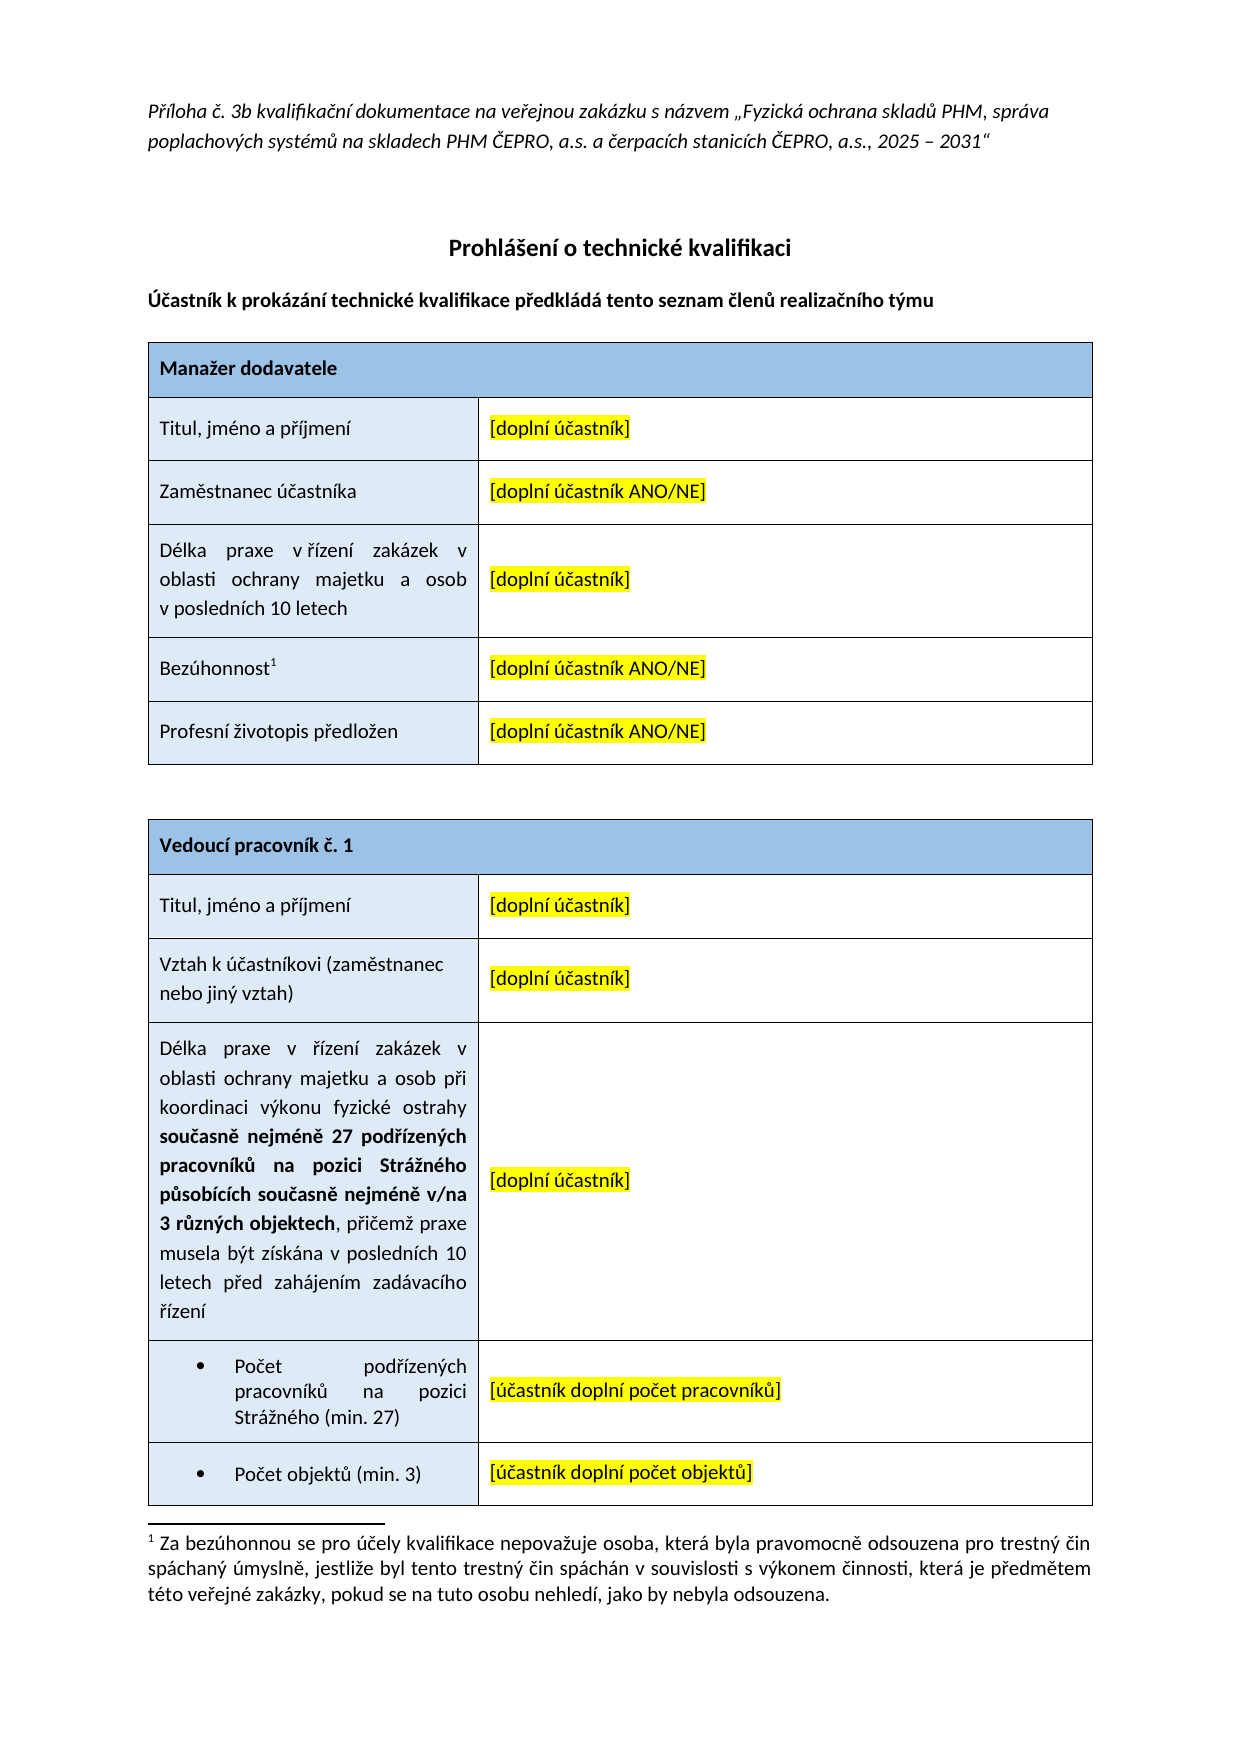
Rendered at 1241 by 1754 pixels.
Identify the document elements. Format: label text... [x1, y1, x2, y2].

table_cell Profesní životopis předložen [149, 702, 478, 764]
table_cell [doplní účastník ANO/NE] [479, 638, 1092, 701]
table_cell Zaměstnanec účastníka [149, 461, 478, 524]
table_cell [doplní účastník] [479, 1023, 1092, 1340]
table_header Vedoucí pracovník č. 1 [149, 820, 1092, 874]
table_cell Titul, jméno a příjmení [149, 398, 478, 460]
table_cell [doplní účastník] [479, 875, 1092, 937]
table_cell [doplní účastník] [479, 398, 1092, 460]
text Účastník k prokázání technické kvalifikace předkládá tento seznam členů realizačního týmu [148, 288, 1093, 313]
table_cell [účastník doplní počet pracovníků] [479, 1341, 1092, 1442]
table_cell Bezúhonnost [149, 638, 478, 701]
table_cell Délka praxe v řízení zakázek v oblasti ochrany majetku a osob v posledních 10 letech [149, 525, 478, 637]
table_cell [doplní účastník] [479, 939, 1092, 1022]
table_cell [doplní účastník] [479, 525, 1092, 637]
table_cell Počet objektů (min. 3) [149, 1443, 478, 1505]
table_cell [doplní účastník ANO/NE] [479, 461, 1092, 524]
table_cell [účastník doplní počet objektů] [479, 1443, 1092, 1505]
table_cell Počet podřízených pracovníků na pozici Strážného (min. 27) [149, 1341, 478, 1442]
table_cell [doplní účastník ANO/NE] [479, 702, 1092, 764]
text Prohlášení o technické kvalifikaci [148, 232, 1093, 263]
table_cell Titul, jméno a příjmení [149, 875, 478, 937]
table_header Manažer dodavatele [149, 343, 1092, 397]
table_cell Vztah k účastníkovi (zaměstnanec nebo jiný vztah) [149, 939, 478, 1022]
